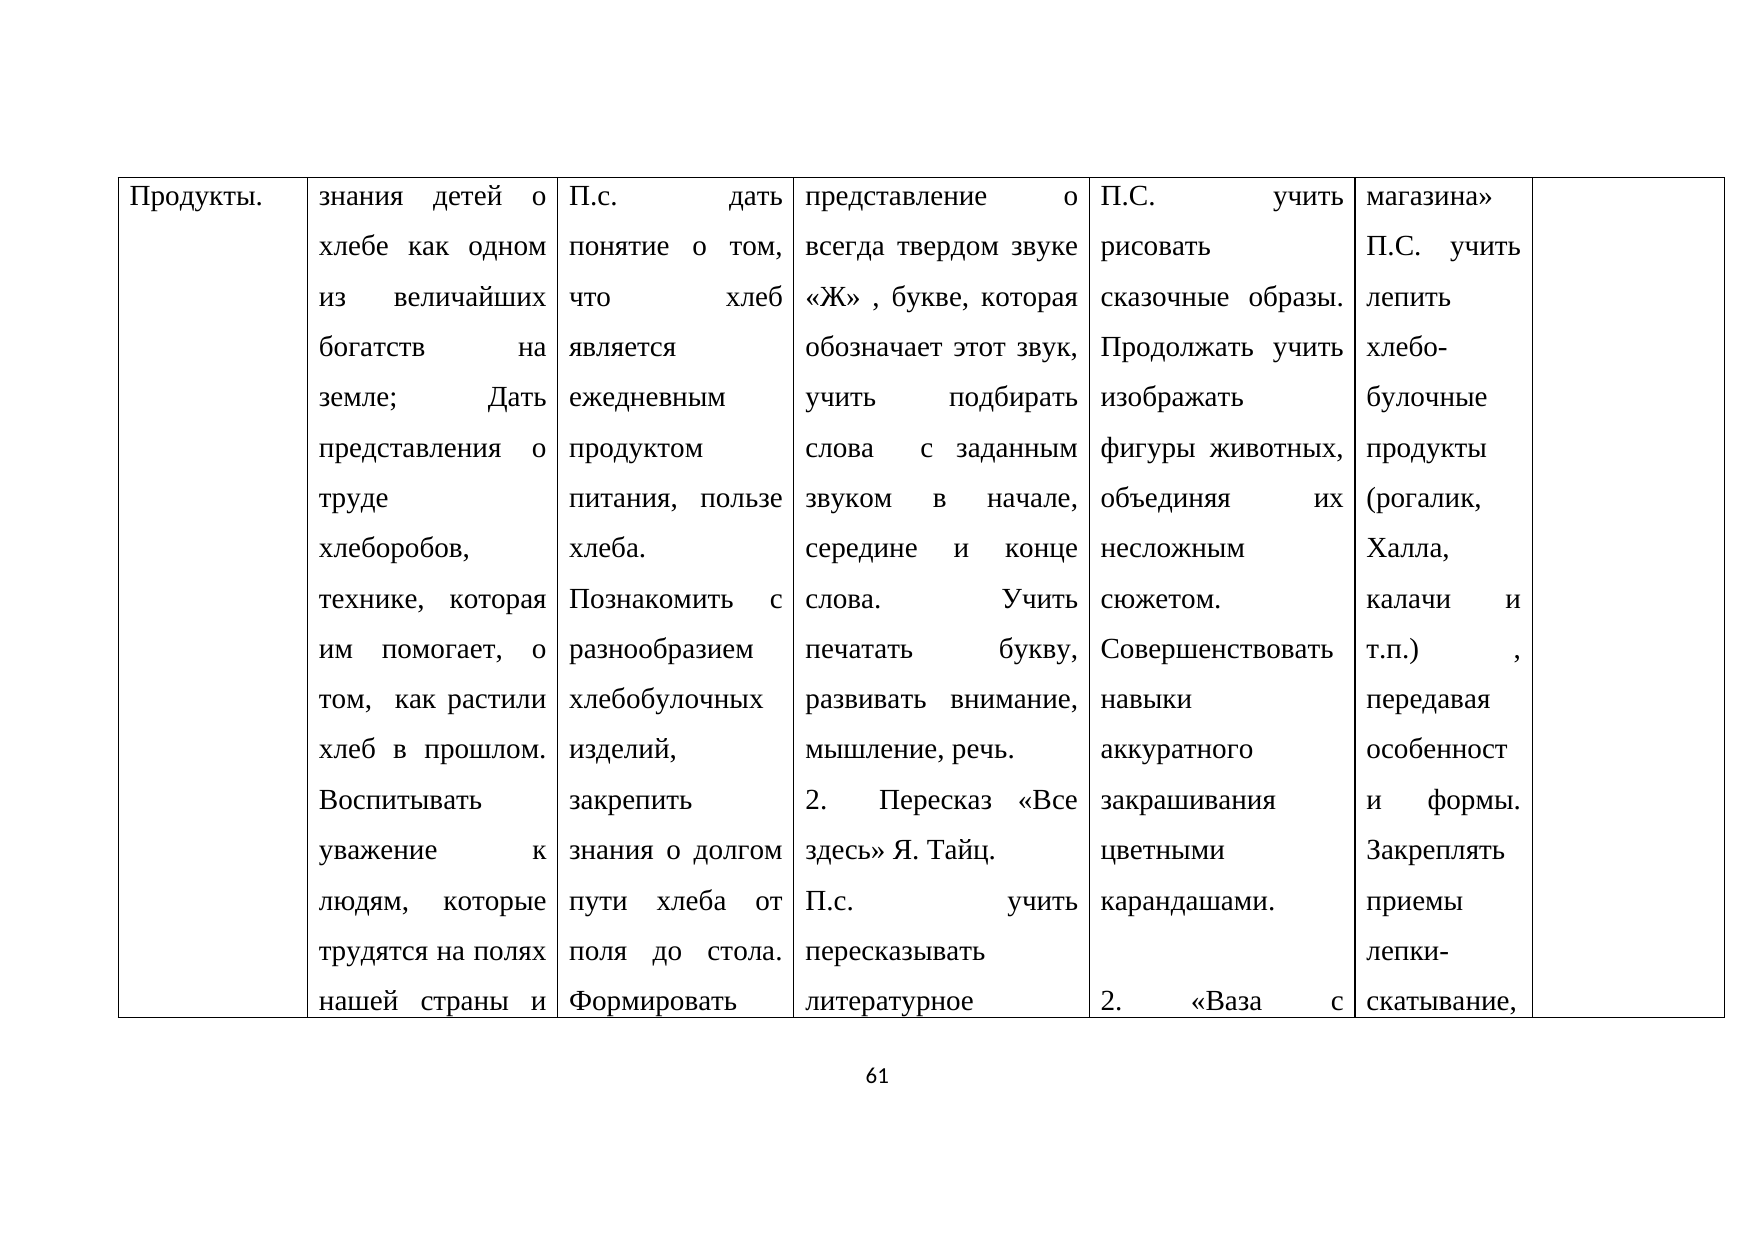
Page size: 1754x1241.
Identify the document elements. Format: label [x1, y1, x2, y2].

table_cell [308, 178, 557, 1017]
table_cell [558, 178, 793, 1017]
table_cell [794, 178, 1089, 1017]
table_cell [1356, 178, 1532, 1017]
table_cell [119, 178, 307, 1017]
table_cell [1533, 178, 1724, 1017]
table_cell [1090, 178, 1354, 1017]
